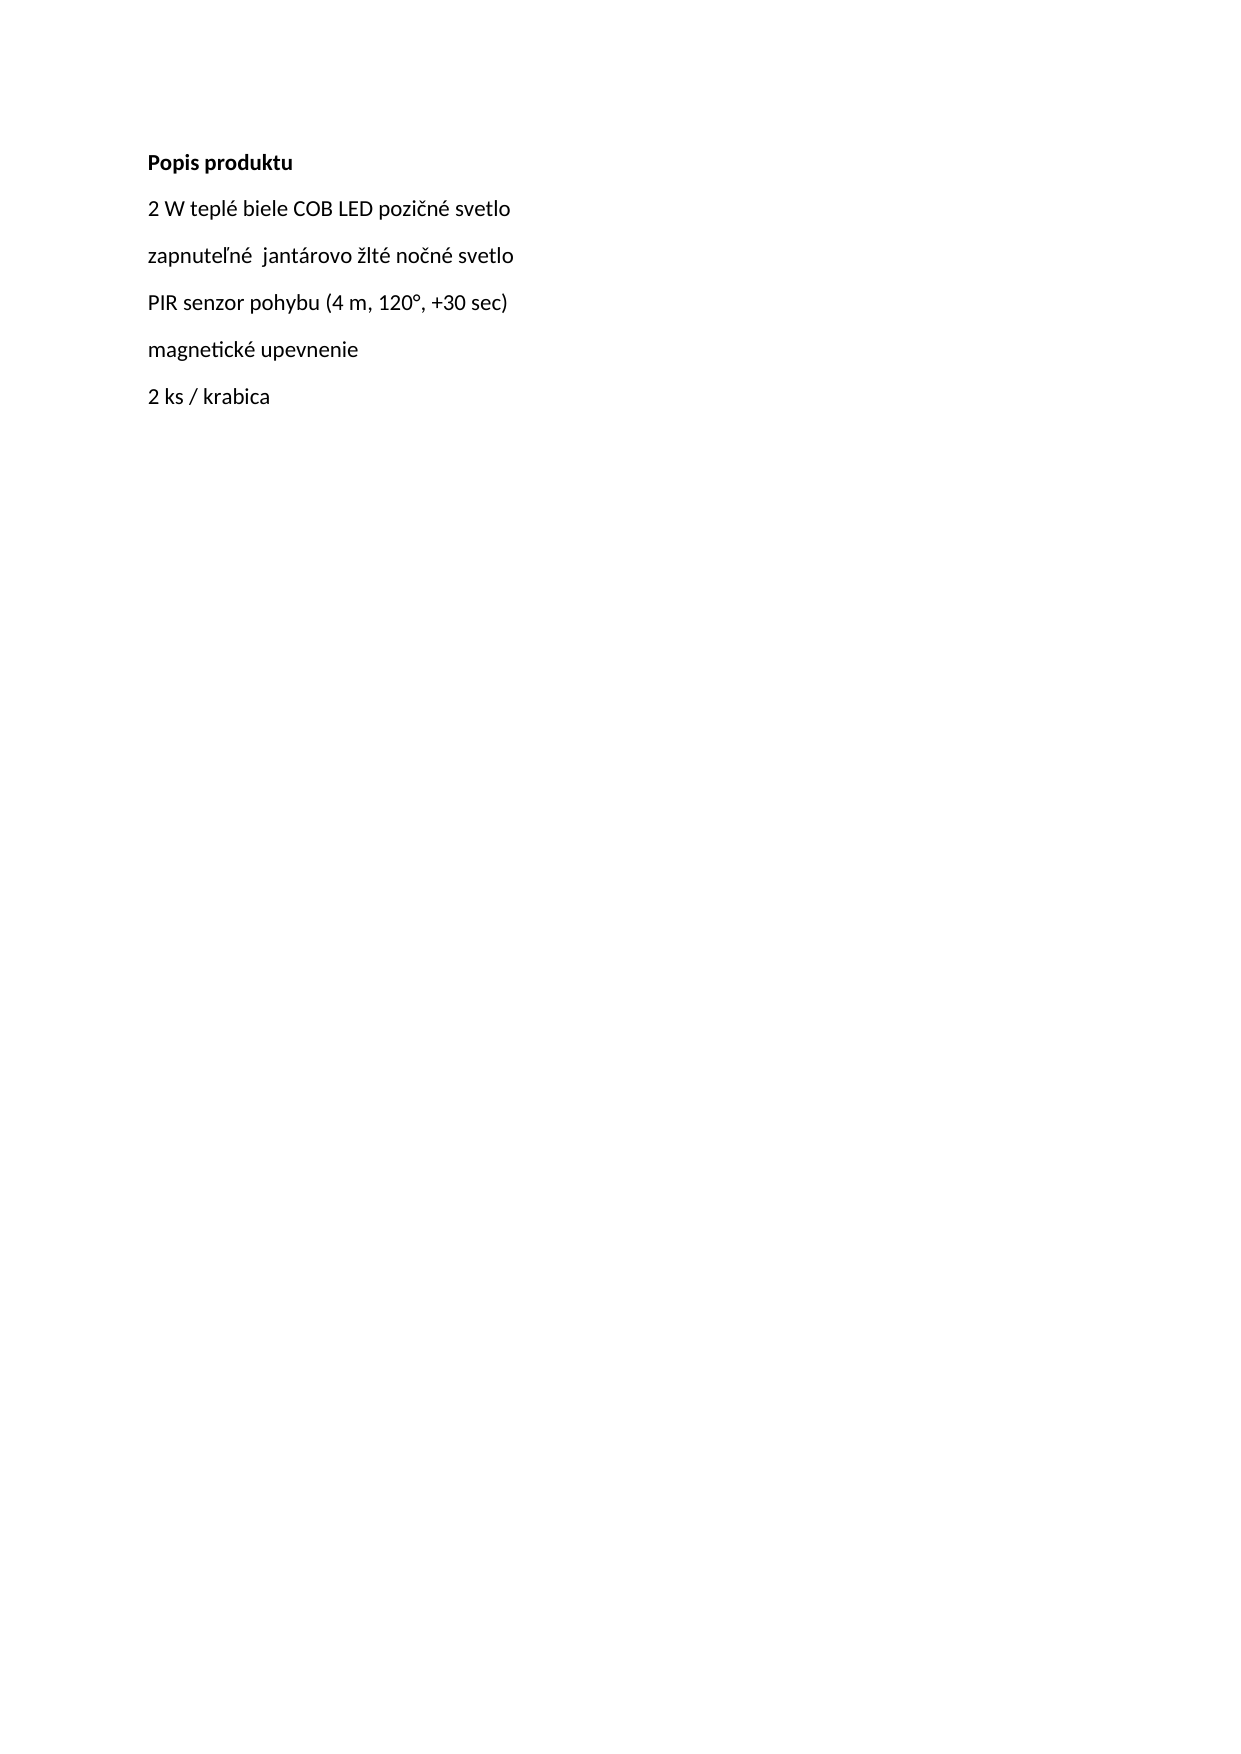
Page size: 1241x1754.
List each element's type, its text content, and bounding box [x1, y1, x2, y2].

text magnetické upevnenie [148, 335, 1093, 363]
text 2 ks / krabica [148, 382, 1093, 410]
text Popis produktu [148, 148, 1093, 176]
text PIR senzor pohybu (4 m, 120°, +30 sec) [148, 288, 1093, 316]
text zapnuteľné jantárovo žlté nočné svetlo [148, 241, 1093, 269]
text 2 W teplé biele COB LED pozičné svetlo [148, 194, 1093, 222]
